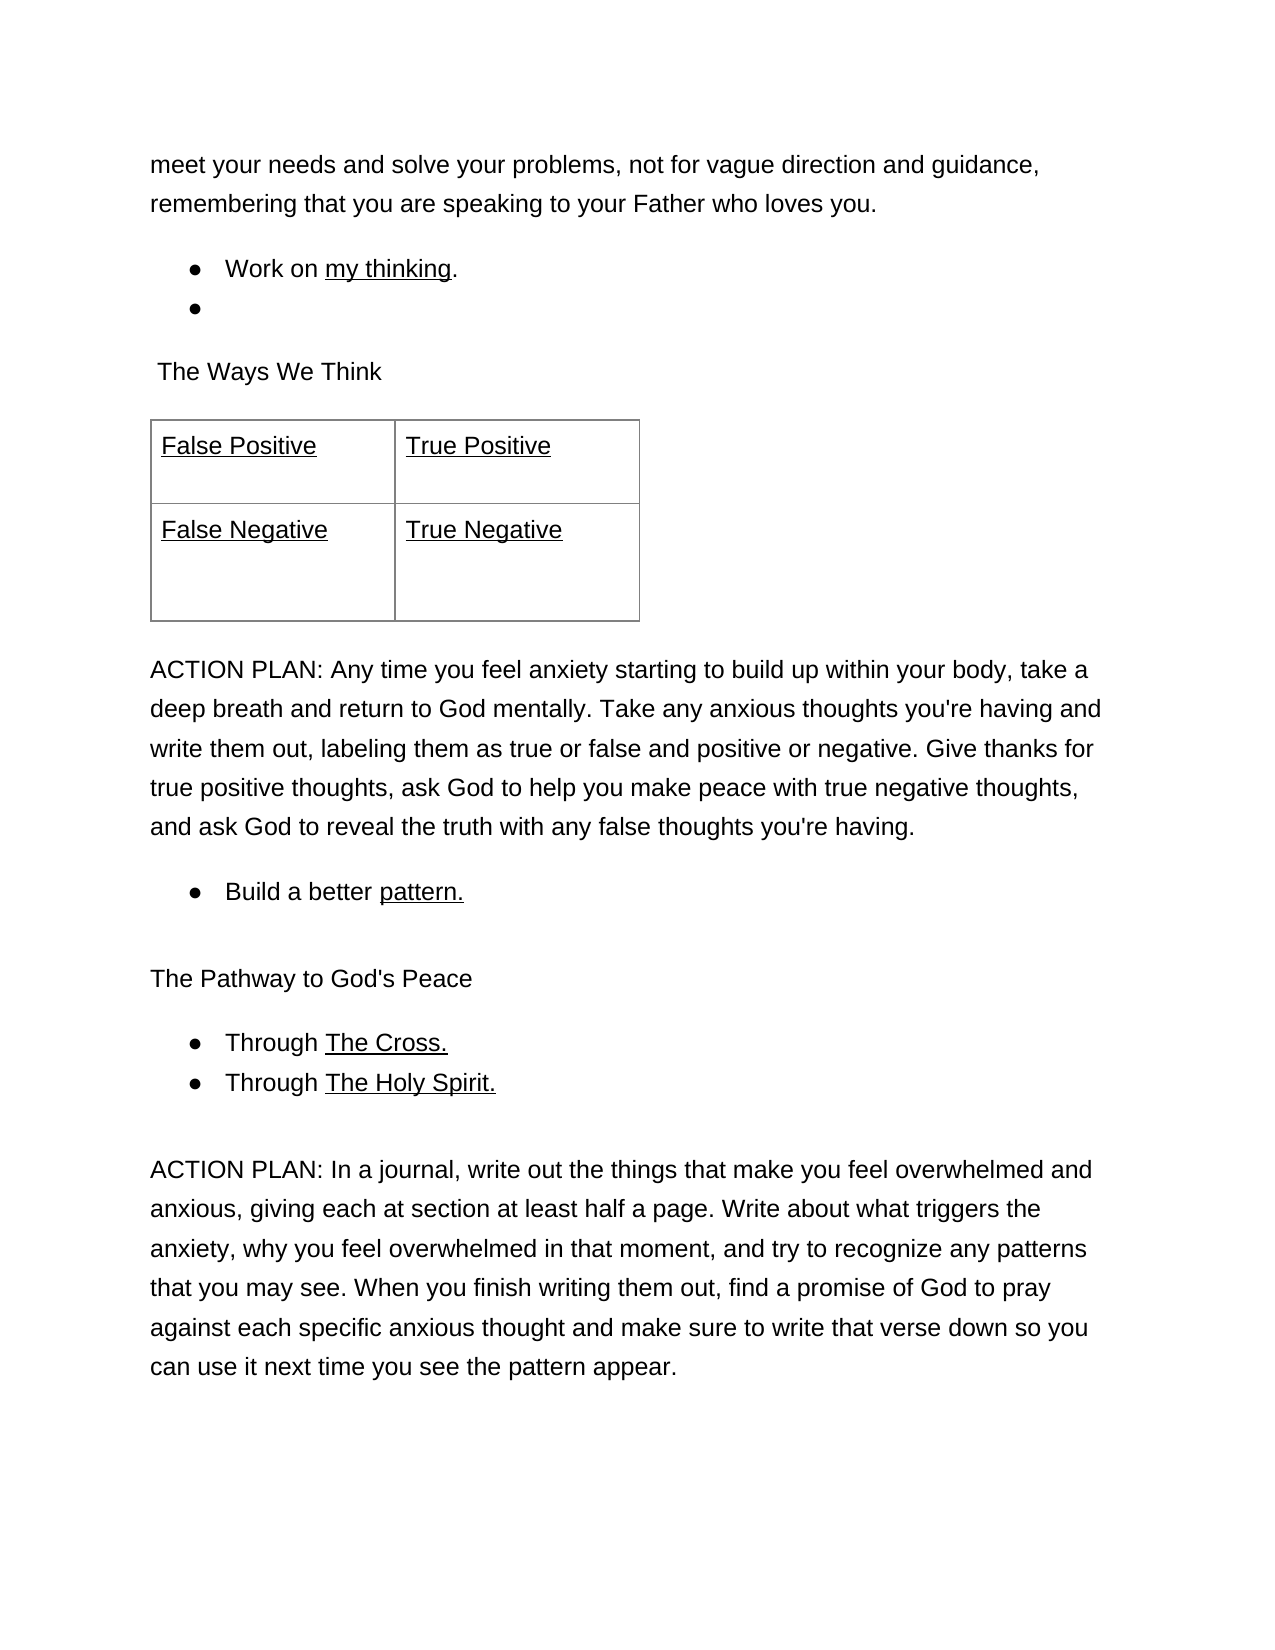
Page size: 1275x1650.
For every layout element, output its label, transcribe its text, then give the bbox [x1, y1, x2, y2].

list Build a better pattern. [187, 877, 1125, 906]
list Through The Holy Spirit. [187, 1068, 1125, 1097]
table_header True Positive [396, 421, 639, 503]
list Through The Cross. [187, 1028, 1125, 1057]
table_cell True Negative [396, 504, 639, 620]
list Work on my thinking. [187, 254, 1125, 282]
text The Ways We Think [150, 357, 1125, 385]
table_cell False Negative [152, 504, 394, 620]
text The Pathway to God's Peace [150, 964, 1125, 993]
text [150, 150, 1125, 218]
table_header False Positive [152, 421, 394, 503]
text ACTION PLAN: Any time you feel anxiety starting to build up within your body, take a deep breath and return to God mentally. Take any anxious thoughts you're having and write them out, labeling them as true or false and positive or negative. Give thanks for true positive thoughts, ask God to help you make peace with true negative thoughts, and ask God to reveal the truth with any false thoughts you're having. [150, 655, 1125, 841]
text ACTION PLAN: In a journal, write out the things that make you feel overwhelmed and anxious, giving each at section at least half a page. Write about what triggers the anxiety, why you feel overwhelmed in that moment, and try to recognize any patterns that you may see. When you finish writing them out, find a promise of God to pray against each specific anxious thought and make sure to write that verse down so you can use it next time you see the pattern appear. [150, 1155, 1125, 1381]
